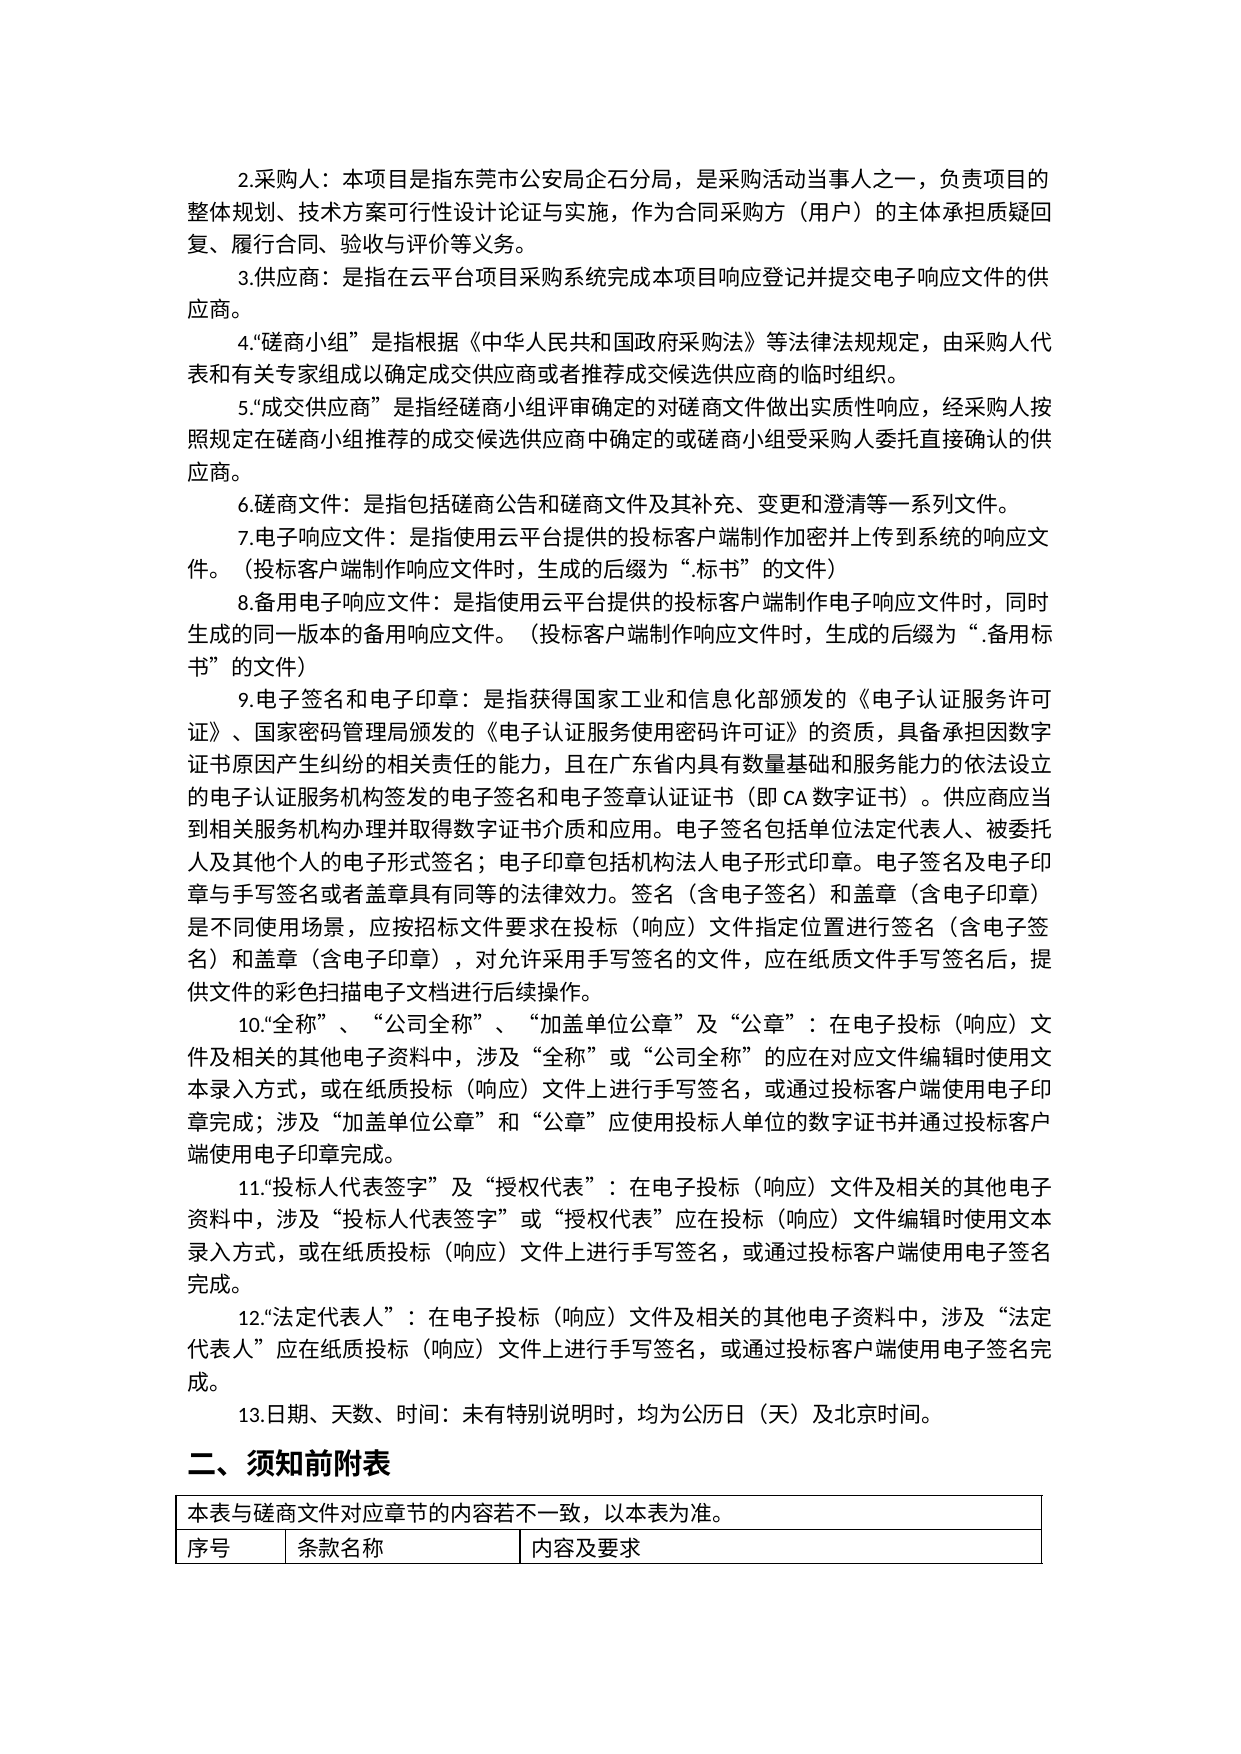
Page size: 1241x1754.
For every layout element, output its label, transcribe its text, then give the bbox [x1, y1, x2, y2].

text 13.日期、天数、时间：未有特别说明时，均为公历日（天）及北京时间。 [187, 1397, 1053, 1429]
text 5.“成交供应商”是指经磋商小组评审确定的对磋商文件做出实质性响应，经采购人按照规定在磋商小组推荐的成交候选供应商中确定的或磋商小组受采购人委托直接确认的供应商。 [187, 389, 1053, 487]
text 12.“法定代表人”：在电子投标（响应）文件及相关的其他电子资料中，涉及“法定代表人”应在纸质投标（响应）文件上进行手写签名，或通过投标客户端使用电子签名完成。 [187, 1299, 1053, 1397]
text 8.备用电子响应文件：是指使用云平台提供的投标客户端制作电子响应文件时，同时生成的同一版本的备用响应文件。（投标客户端制作响应文件时，生成的后缀为“.备用标书”的文件） [187, 584, 1053, 682]
table_cell 条款名称 [286, 1530, 519, 1563]
table_header 本表与磋商文件对应章节的内容若不一致，以本表为准。 [177, 1496, 1041, 1528]
text 7.电子响应文件：是指使用云平台提供的投标客户端制作加密并上传到系统的响应文件。（投标客户端制作响应文件时，生成的后缀为“.标书”的文件） [187, 519, 1053, 584]
text 3.供应商：是指在云平台项目采购系统完成本项目响应登记并提交电子响应文件的供应商。 [187, 259, 1053, 324]
text 2.采购人：本项目是指东莞市公安局企石分局，是采购活动当事人之一，负责项目的整体规划、技术方案可行性设计论证与实施，作为合同采购方（用户）的主体承担质疑回复、履行合同、验收与评价等义务。 [187, 162, 1053, 259]
text 10.“全称”、“公司全称”、“加盖单位公章”及“公章”：在电子投标（响应）文件及相关的其他电子资料中，涉及“全称”或“公司全称”的应在对应文件编辑时使用文本录入方式，或在纸质投标（响应）文件上进行手写签名，或通过投标客户端使用电子印章完成；涉及“加盖单位公章”和“公章”应使用投标人单位的数字证书并通过投标客户端使用电子印章完成。 [187, 1007, 1053, 1169]
text 11.“投标人代表签字”及“授权代表”：在电子投标（响应）文件及相关的其他电子资料中，涉及“投标人代表签字”或“授权代表”应在投标（响应）文件编辑时使用文本录入方式，或在纸质投标（响应）文件上进行手写签名，或通过投标客户端使用电子签名完成。 [187, 1169, 1053, 1299]
table_cell 内容及要求 [521, 1530, 1041, 1563]
text 9.电子签名和电子印章：是指获得国家工业和信息化部颁发的《电子认证服务许可证》、国家密码管理局颁发的《电子认证服务使用密码许可证》的资质，具备承担因数字证书原因产生纠纷的相关责任的能力，且在广东省内具有数量基础和服务能力的依法设立的电子认证服务机构签发的电子签名和电子签章认证证书（即CA数字证书）。供应商应当到相关服务机构办理并取得数字证书介质和应用。电子签名包括单位法定代表人、被委托人及其他个人的电子形式签名；电子印章包括机构法人电子形式印章。电子签名及电子印章与手写签名或者盖章具有同等的法律效力。签名（含电子签名）和盖章（含电子印章）是不同使用场景，应按招标文件要求在投标（响应）文件指定位置进行签名（含电子签名）和盖章（含电子印章），对允许采用手写签名的文件，应在纸质文件手写签名后，提供文件的彩色扫描电子文档进行后续操作。 [187, 682, 1053, 1007]
text 6.磋商文件：是指包括磋商公告和磋商文件及其补充、变更和澄清等一系列文件。 [187, 487, 1053, 519]
table_cell 序号 [177, 1530, 285, 1563]
text 二、须知前附表 [187, 1429, 1053, 1494]
text 4.“磋商小组”是指根据《中华人民共和国政府采购法》等法律法规规定，由采购人代表和有关专家组成以确定成交供应商或者推荐成交候选供应商的临时组织。 [187, 324, 1053, 389]
